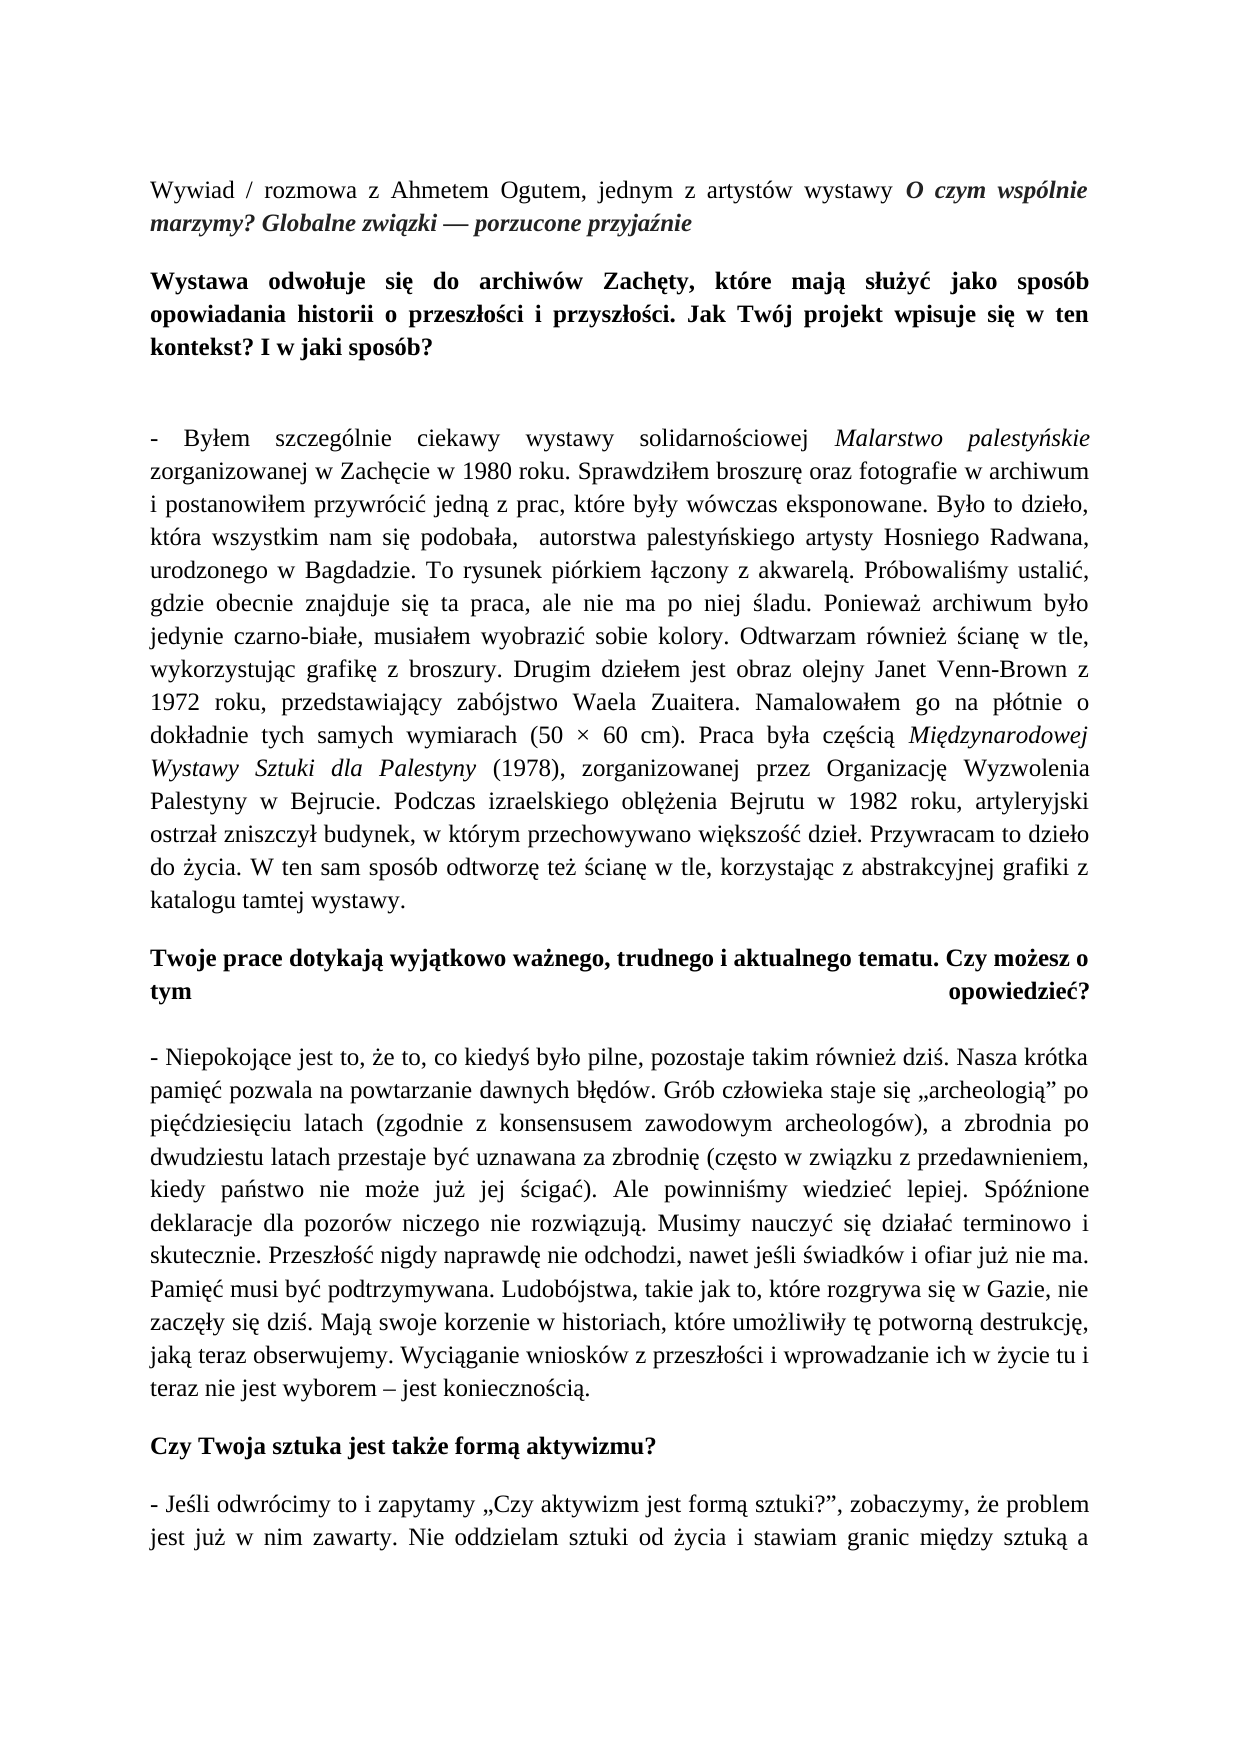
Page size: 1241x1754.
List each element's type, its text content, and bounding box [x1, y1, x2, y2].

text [150, 1489, 1090, 1551]
text - Byłem szczególnie ciekawy wystawy solidarnościowej Malarstwo palestyńskie zorganizowanej w Zachęcie w 1980 roku. Sprawdziłem broszurę oraz fotografie w archiwum i postanowiłem przywrócić jedną z prac, które były wówczas eksponowane. Było to dzieło, która wszystkim nam się podobała, autorstwa palestyńskiego artysty Hosniego Radwana, urodzonego w Bagdadzie. To rysunek piórkiem łączony z akwarelą. Próbowaliśmy ustalić, gdzie obecnie znajduje się ta praca, ale nie ma po niej śladu. Ponieważ archiwum było jedynie czarno-białe, musiałem wyobrazić sobie kolory. Odtwarzam również ścianę w tle, wykorzystując grafikę z broszury. Drugim dziełem jest obraz olejny Janet Venn-Brown z 1972 roku, przedstawiający zabójstwo Waela Zuaitera. Namalowałem go na płótnie o dokładnie tych samych wymiarach (50 × 60 cm). Praca była częścią Międzynarodowej Wystawy Sztuki dla Palestyny (1978), zorganizowanej przez Organizację Wyzwolenia Palestyny w Bejrucie. Podczas izraelskiego oblężenia Bejrutu w 1982 roku, artyleryjski ostrzał zniszczył budynek, w którym przechowywano większość dzieł. Przywracam to dzieło do życia. W ten sam sposób odtworzę też ścianę w tle, korzystając z abstrakcyjnej grafiki z katalogu tamtej wystawy. [150, 390, 1090, 914]
text Wywiad / rozmowa z Ahmetem Ogutem, jednym z artystów wystawy O czym wspólnie marzymy? Globalne związki — porzucone przyjaźnie [150, 175, 1090, 237]
text Wystawa odwołuje się do archiwów Zachęty, które mają służyć jako sposób opowiadania historii o przeszłości i przyszłości. Jak Twój projekt wpisuje się w ten kontekst? I w jaki sposób? [150, 266, 1090, 361]
text Twoje prace dotykają wyjątkowo ważnego, trudnego i aktualnego tematu. Czy możesz o tym opowiedzieć? - Niepokojące jest to, że to, co kiedyś było pilne, pozostaje takim również dziś. Nasza krótka pamięć pozwala na powtarzanie dawnych błędów. Grób człowieka staje się „archeologią” po pięćdziesięciu latach (zgodnie z konsensusem zawodowym archeologów), a zbrodnia po dwudziestu latach przestaje być uznawana za zbrodnię (często w związku z przedawnieniem, kiedy państwo nie może już jej ścigać). Ale powinniśmy wiedzieć lepiej. Spóźnione deklaracje dla pozorów niczego nie rozwiązują. Musimy nauczyć się działać terminowo i skutecznie. Przeszłość nigdy naprawdę nie odchodzi, nawet jeśli świadków i ofiar już nie ma. Pamięć musi być podtrzymywana. Ludobójstwa, takie jak to, które rozgrywa się w Gazie, nie zaczęły się dziś. Mają swoje korzenie w historiach, które umożliwiły tę potworną destrukcję, jaką teraz obserwujemy. Wyciąganie wniosków z przeszłości i wprowadzanie ich w życie tu i teraz nie jest wyborem – jest koniecznością. [150, 943, 1090, 1401]
text Czy Twoja sztuka jest także formą aktywizmu? [150, 1431, 1090, 1459]
